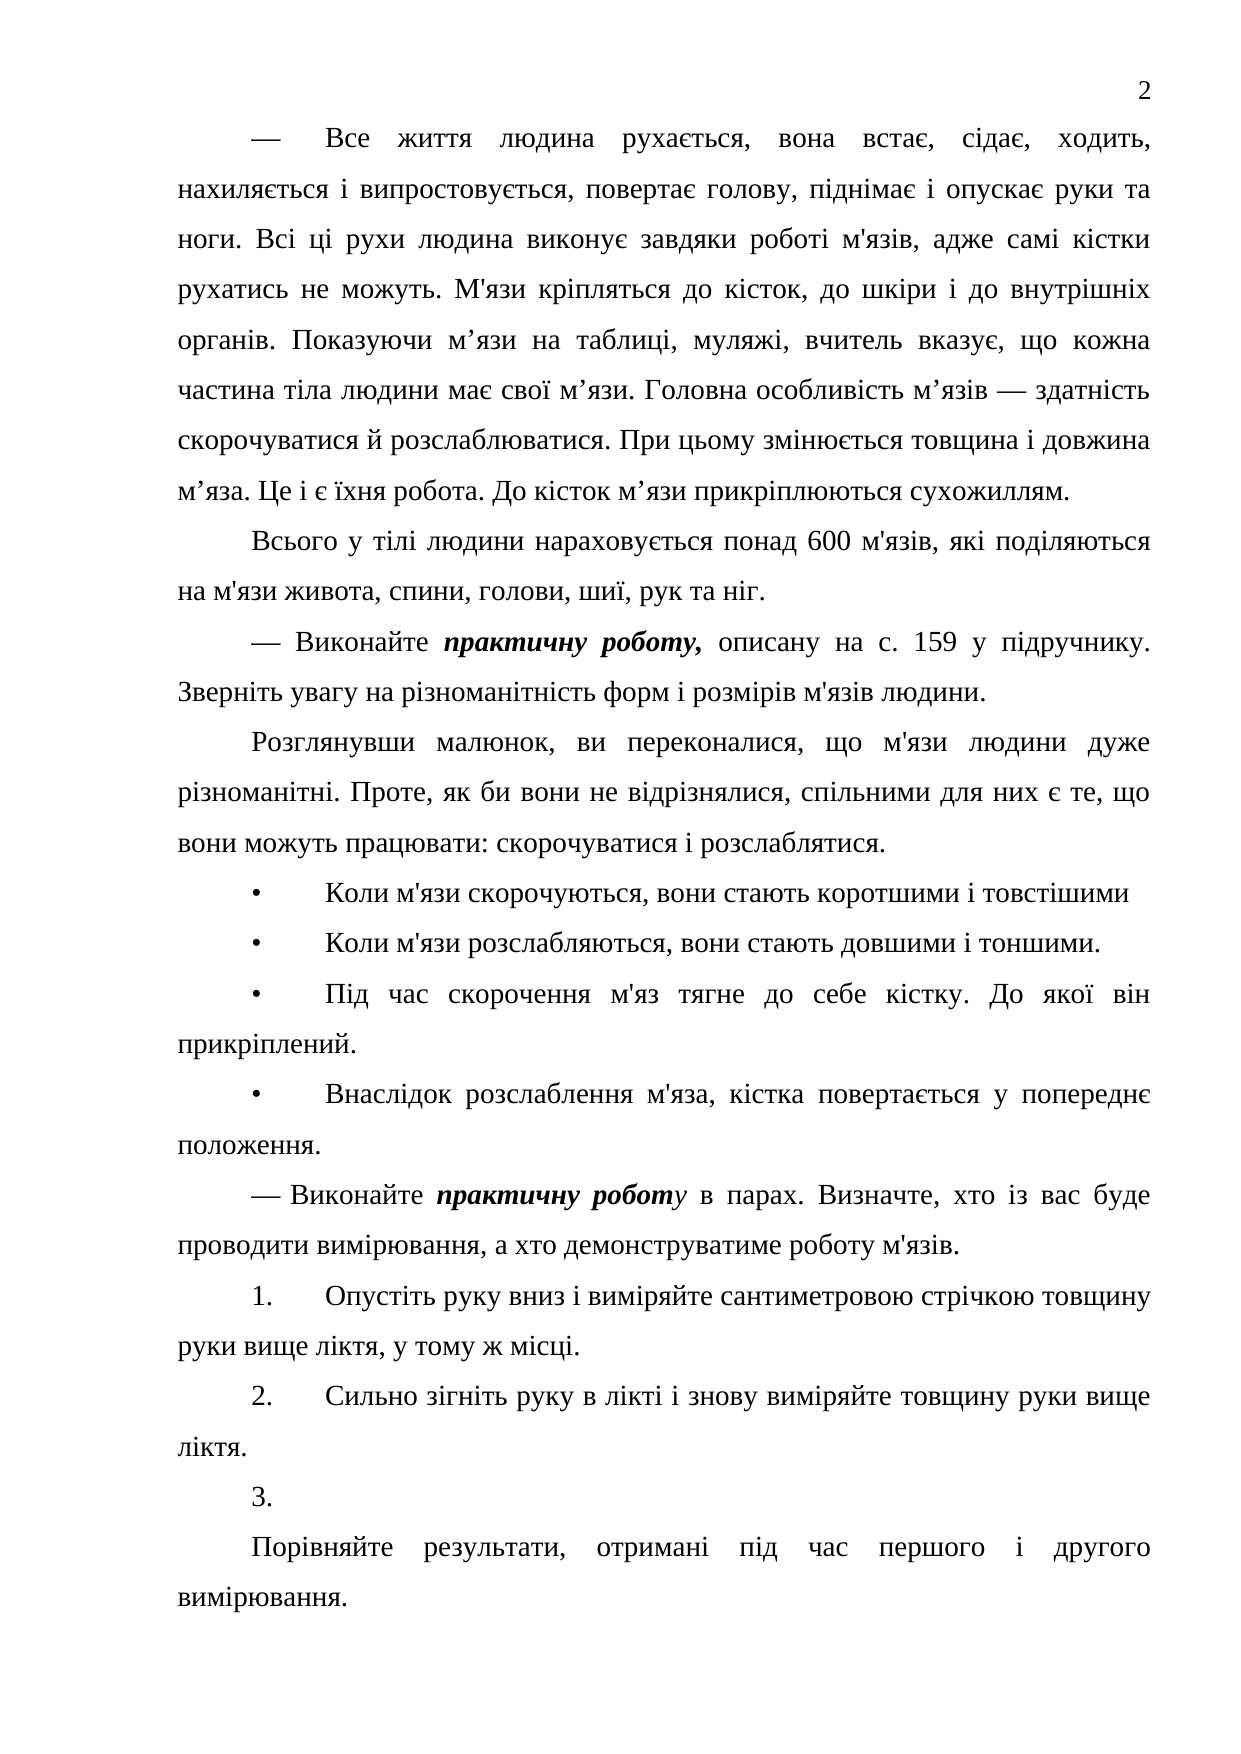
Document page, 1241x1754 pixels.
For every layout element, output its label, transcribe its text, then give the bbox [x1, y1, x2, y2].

list Все життя людина рухається, вона встає, сідає, ходить, нахиляється і випростовується, повертає голову, піднімає і опускає руки та ноги. Всі ці рухи людина виконує завдяки роботі м'язів, адже самі кістки рухатись не можуть. М'язи кріпляться до кісток, до шкіри і до внутрішніх органів. Показуючи м’язи на таблиці, муляжі, вчитель вказує, що кожна частина тіла людини має свої м’язи. Головна особливість м’язів — здатність скорочуватися й розслаблюватися. При цьому змінюється товщина і довжина м’яза. Це і є їхня робота. До кісток м’язи прикріплюються сухожиллям. [177, 121, 1152, 506]
list Під час скорочення м'яз тягне до себе кістку. До якої він прикріплений. [177, 976, 1152, 1060]
list Коли м'язи розслабляються, вони стають довшими і тоншими. [177, 926, 1152, 959]
text — Виконайте практичну роботу, описану на с. 159 у підручнику. Зверніть увагу на різноманітність форм і розмірів м'язів людини. [177, 624, 1152, 707]
list Сильно зігніть руку в лікті і знову виміряйте товщину руки вище ліктя. [177, 1378, 1152, 1462]
list Коли м'язи скорочуються, вони стають коротшими і товстішими [177, 875, 1152, 909]
text — Виконайте практичну роботу в парах. Визначте, хто із вас буде проводити вимірювання, а хто демонструватиме роботу м'язів. [177, 1177, 1152, 1261]
list Порівняйте результати, отримані під час першого і другого вимірювання. [177, 1479, 1152, 1613]
list Опустіть руку вниз і виміряйте сантиметровою стрічкою товщину руки вище ліктя, у тому ж місці. [177, 1278, 1152, 1362]
text Розглянувши малюнок, ви переконалися, що м'язи людини дуже різноманітні. Проте, як би вони не відрізнялися, спільними для них є те, що вони можуть працювати: скорочуватися і розслаблятися. [177, 724, 1152, 858]
text Всього у тілі людини нараховується понад 600 м'язів, які поділяються на м'язи живота, спини, голови, шиї, рук та ніг. [177, 523, 1152, 607]
list Внаслідок розслаблення м'яза, кістка повертається у попереднє положення. [177, 1076, 1152, 1160]
